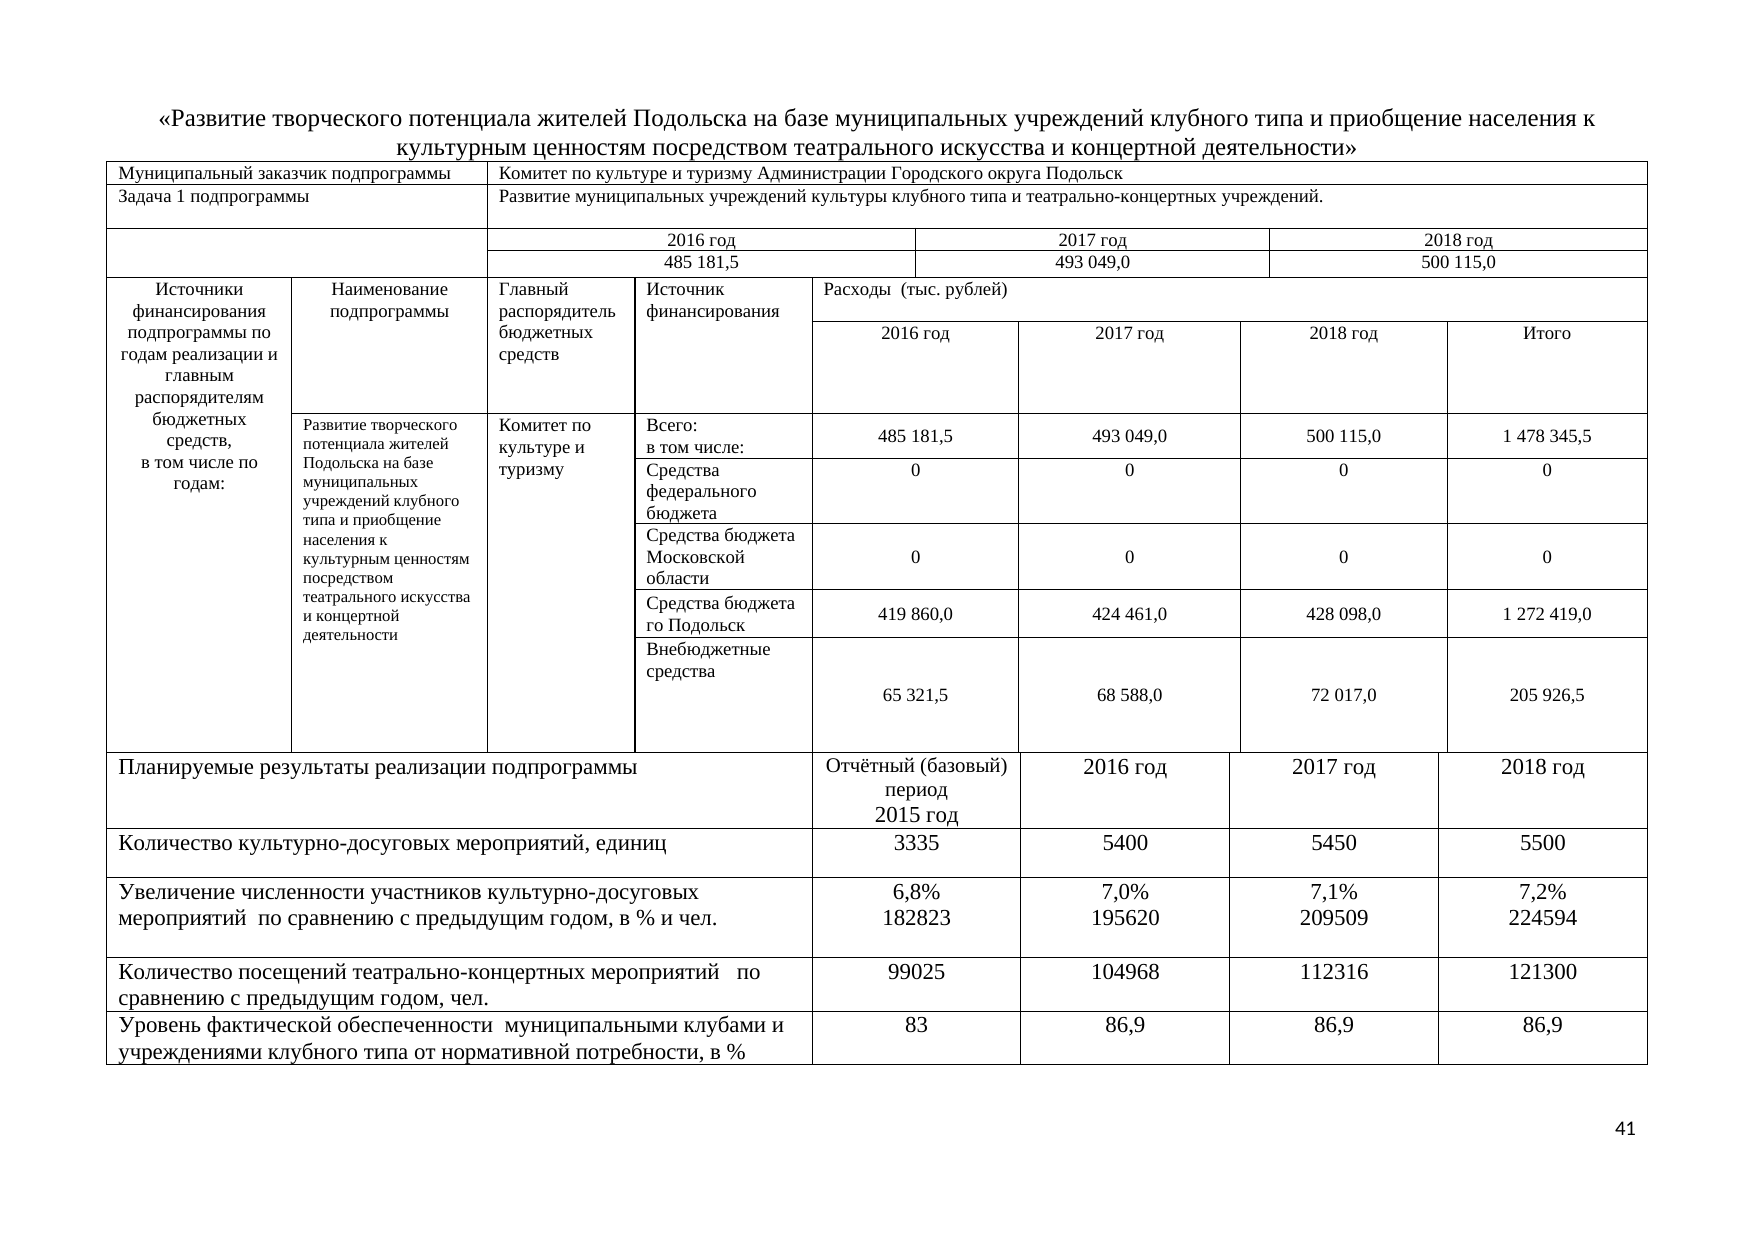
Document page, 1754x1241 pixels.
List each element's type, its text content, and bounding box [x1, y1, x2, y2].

table_cell 72 017,0 [1241, 638, 1447, 752]
table_cell Планируемые результаты реализации подпрограммы [107, 753, 812, 828]
table_cell 0 [1019, 459, 1240, 523]
table_cell 1 478 345,5 [1448, 414, 1647, 457]
table_cell 2018 год [1270, 229, 1647, 250]
table_cell Количество культурно-досуговых мероприятий, единиц [107, 829, 812, 877]
table_cell [107, 229, 487, 277]
table_cell Отчётный (базовый) период 2015 год [813, 753, 1020, 828]
table_cell Источник финансирования [636, 278, 812, 413]
table_cell 5400 [1021, 829, 1229, 877]
text «Развитие творческого потенциала жителей Подольска на базе муниципальных учреждений клубного типа и приобщение населения к культурным ценностям посредством театрального искусства и концертной деятельности» [118, 103, 1636, 161]
table_cell 7,2% 224594 [1439, 878, 1647, 957]
table_cell 0 [1241, 459, 1447, 523]
table_header Муниципальный заказчик подпрограммы [107, 162, 487, 183]
table_cell 6,8% 182823 [813, 878, 1020, 957]
table_cell 424 461,0 [1019, 590, 1240, 637]
table_cell Средства федерального бюджета [636, 459, 812, 523]
table_cell 2016 год [488, 229, 915, 250]
table_cell 65 321,5 [813, 638, 1018, 752]
table_cell 2016 год [1021, 753, 1229, 828]
table_cell 0 [813, 524, 1018, 589]
table_cell 2016 год [813, 322, 1018, 413]
table_cell Средства бюджета Московской области [636, 524, 812, 589]
table_cell 0 [1448, 524, 1647, 589]
table_cell 500 115,0 [1270, 251, 1647, 277]
table_cell 2018 год [1439, 753, 1647, 828]
table_cell Уровень фактической обеспеченности муниципальными клубами и учреждениями клубного типа от нормативной потребности, в % [107, 1012, 812, 1064]
table_cell 104968 [1021, 958, 1229, 1011]
table_cell 68 588,0 [1019, 638, 1240, 752]
table_cell Всего: в том числе: [636, 414, 812, 457]
table_cell 500 115,0 [1241, 414, 1447, 457]
table_cell 121300 [1439, 958, 1647, 1011]
table_cell 493 049,0 [1019, 414, 1240, 457]
table_cell 0 [813, 459, 1018, 523]
table_cell 83 [813, 1012, 1020, 1064]
table_cell 205 926,5 [1448, 638, 1647, 752]
table_cell Итого [1448, 322, 1647, 413]
table_cell 2017 год [1230, 753, 1438, 828]
table_cell 0 [1448, 459, 1647, 523]
table_cell 428 098,0 [1241, 590, 1447, 637]
table_cell Комитет по культуре и туризму [488, 414, 634, 752]
table_cell 86,9 [1230, 1012, 1438, 1064]
table_cell Внебюджетные средства [636, 638, 812, 752]
table_cell Наименование подпрограммы [292, 278, 487, 413]
table_cell Развитие муниципальных учреждений культуры клубного типа и театрально-концертных учреждений. [488, 185, 1647, 228]
table_cell 419 860,0 [813, 590, 1018, 637]
table_cell Увеличение численности участников культурно-досуговых мероприятий по сравнению с предыдущим годом, в % и чел. [107, 878, 812, 957]
table_cell 5500 [1439, 829, 1647, 877]
table_cell Задача 1 подпрограммы [107, 185, 487, 228]
table_cell 7,0% 195620 [1021, 878, 1229, 957]
table_cell 3335 [813, 829, 1020, 877]
table_cell 1 272 419,0 [1448, 590, 1647, 637]
table_cell 0 [1019, 524, 1240, 589]
table_cell 86,9 [1439, 1012, 1647, 1064]
table_cell Средства бюджета го Подольск [636, 590, 812, 637]
table_cell 485 181,5 [488, 251, 915, 277]
table_cell 112316 [1230, 958, 1438, 1011]
table_cell Источники финансирования подпрограммы по годам реализации и главным распорядителям бюджетных средств, в том числе по годам: [107, 278, 291, 752]
table_cell 2018 год [1241, 322, 1447, 413]
table_cell Расходы (тыс. рублей) [813, 278, 1647, 321]
table_cell Развитие творческого потенциала жителей Подольска на базе муниципальных учреждений клубного типа и приобщение населения к культурным ценностям посредством театрального искусства и концертной деятельности [292, 414, 487, 752]
table_cell 7,1% 209509 [1230, 878, 1438, 957]
table_cell 86,9 [1021, 1012, 1229, 1064]
table_cell 99025 [813, 958, 1020, 1011]
table_cell 493 049,0 [916, 251, 1269, 277]
table_cell Главный распорядитель бюджетных средств [488, 278, 634, 413]
table_header Комитет по культуре и туризму Администрации Городского округа Подольск [488, 162, 1647, 183]
table_cell 485 181,5 [813, 414, 1018, 457]
table_cell 2017 год [916, 229, 1269, 250]
table_cell Количество посещений театрально-концертных мероприятий по сравнению с предыдущим годом, чел. [107, 958, 812, 1011]
table_cell 0 [1241, 524, 1447, 589]
table_cell 5450 [1230, 829, 1438, 877]
table_cell 2017 год [1019, 322, 1240, 413]
